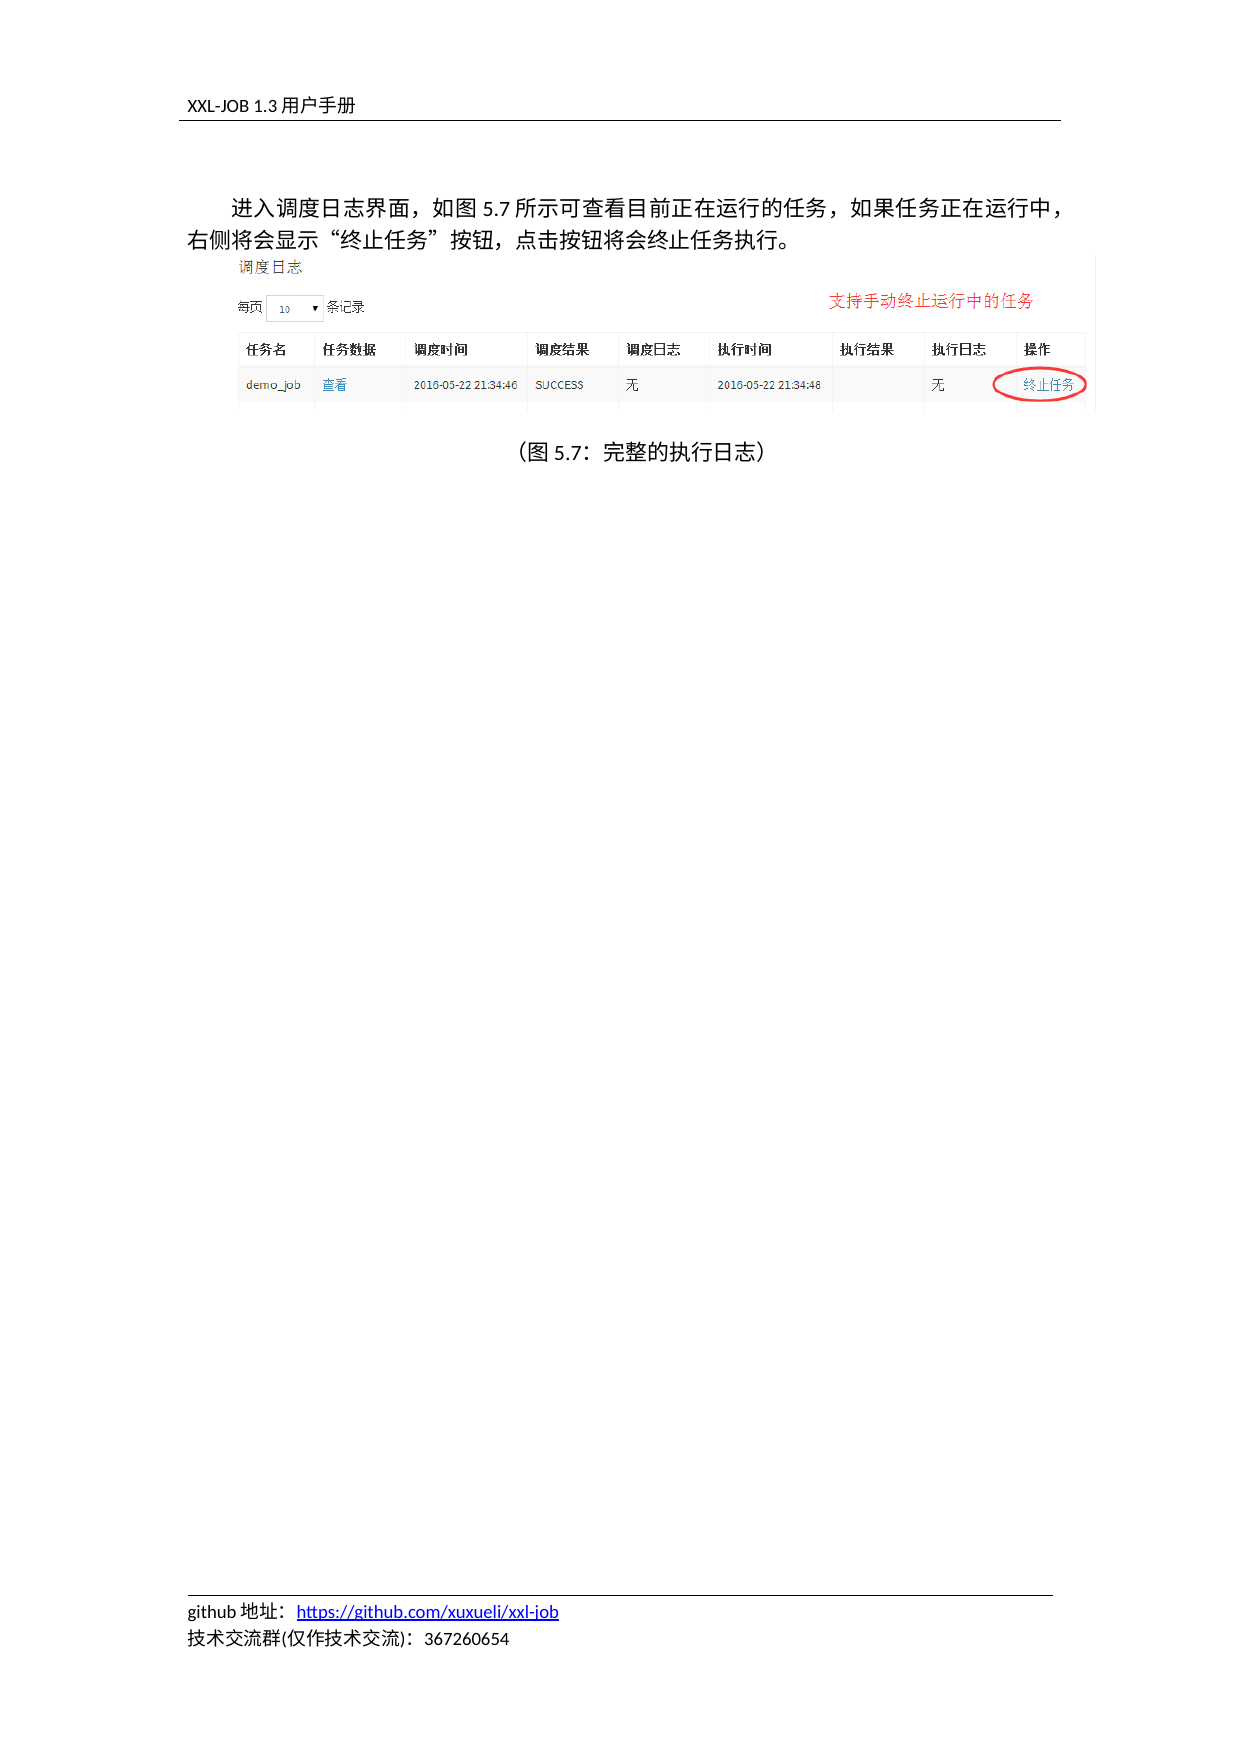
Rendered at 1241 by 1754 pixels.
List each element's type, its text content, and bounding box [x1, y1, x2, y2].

picture [231, 255, 1096, 411]
text 进入调度日志界面，如图5.7所示可查看目前正在运行的任务，如果任务正在运行中，右侧将会显示“终止任务”按钮，点击按钮将会终止任务执行。 [187, 190, 1053, 255]
